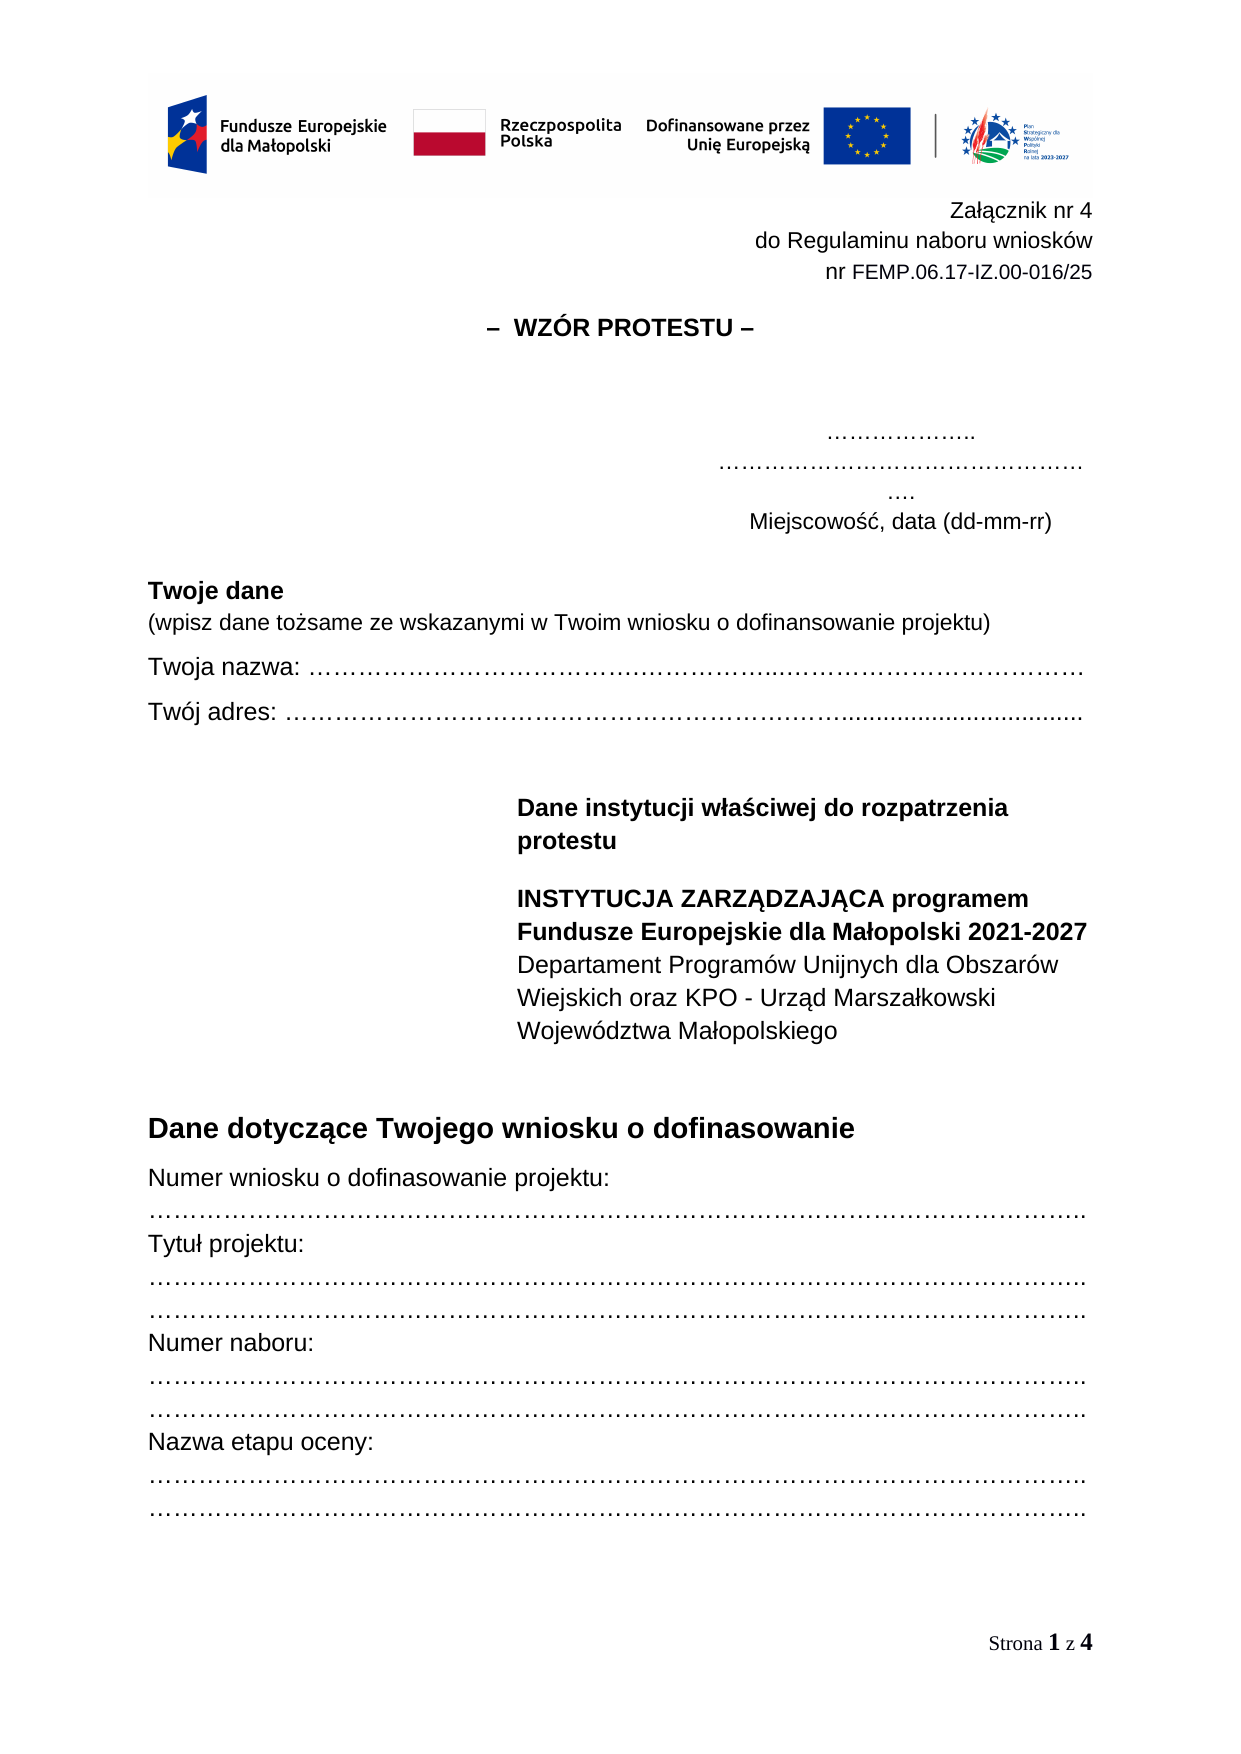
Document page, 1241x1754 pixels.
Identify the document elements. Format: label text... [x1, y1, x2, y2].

text Departament Programów Unijnych dla Obszarów Wiejskich oraz KPO - Urząd Marszałkowski Województwa Małopolskiego [517, 950, 1092, 1045]
picture [147, 73, 1093, 198]
text Nazwa etapu oceny: …………………………………………………………………………………………………..………………………………………………………………………………………………….. [148, 1427, 1092, 1521]
text Fundusze Europejskie dla Małopolski 2021-2027 [517, 917, 1092, 946]
text (wpisz dane tożsame ze wskazanymi w Twoim wniosku o dofinansowanie projektu) [148, 609, 1092, 635]
text Twój adres: …………………………………………………….……................................... [148, 697, 1092, 726]
text – WZÓR PROTESTU – [148, 313, 1092, 342]
text Dane instytucji właściwej do rozpatrzenia protestu [517, 793, 1092, 854]
text Twoje dane [148, 576, 1093, 605]
text ………………..……………………………………………. [709, 418, 1092, 504]
text do Regulaminu naboru wniosków nr FEMP.06.17-IZ.00-016/25 [148, 227, 1092, 284]
text Numer naboru: …………………………………………………………………………………………………..………………………………………………………………………………………………….. [148, 1328, 1092, 1422]
text Twoja nazwa: ………………………………….……………...……………………………… [148, 652, 1092, 681]
text Dane dotyczące Twojego wniosku o dofinasowanie [148, 1111, 1092, 1145]
text INSTYTUCJA ZARZĄDZAJĄCA programem [517, 884, 1092, 913]
text Tytuł projektu: …………………………………………………………………………………………………..………………………………………………………………………………………………….. [148, 1228, 1092, 1323]
text Miejscowość, data (dd-mm-rr) [709, 508, 1092, 535]
text Załącznik nr 4 [148, 198, 1092, 223]
text Numer wniosku o dofinasowanie projektu: ………………………………………………………………………………………………….. [148, 1162, 1092, 1224]
